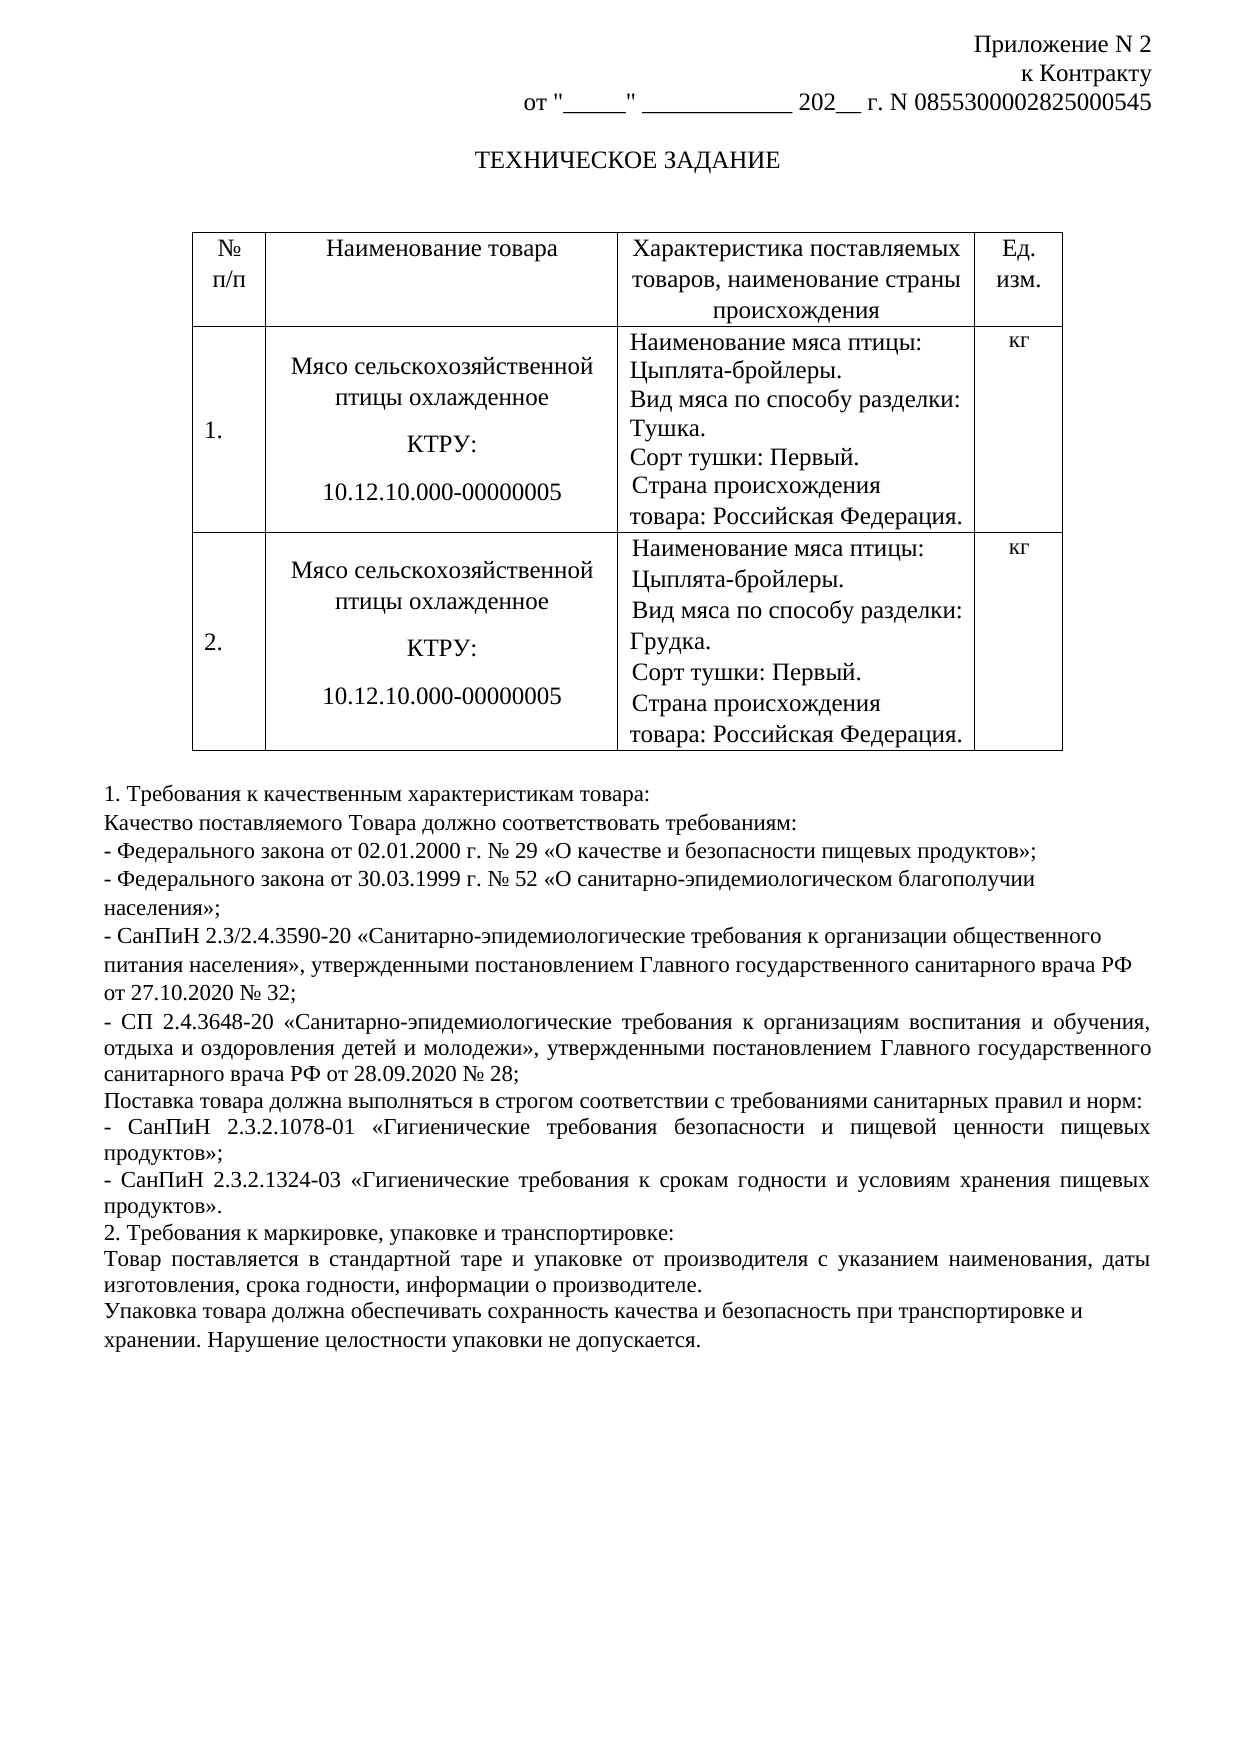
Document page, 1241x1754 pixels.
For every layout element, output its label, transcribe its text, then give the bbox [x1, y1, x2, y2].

table_cell кг [975, 327, 1062, 532]
text - СанПиН 2.3.2.1324-03 «Гигиенические требования к срокам годности и условиям хранения пищевых продуктов». [103, 1166, 1152, 1218]
text от "_____" ____________ 202__ г. N 0855300002825000545 [103, 87, 1152, 116]
table_cell Мясо сельскохозяйственной птицы охлажденное КТРУ: 10.12.10.000-00000005 [266, 533, 617, 750]
table_cell Наименование мяса птицы: Цыплята-бройлеры. Вид мяса по способу разделки: Грудка. Сорт тушки: Первый. Страна происхождения товара: Российская Федерация. [618, 533, 974, 750]
text ТЕХНИЧЕСКОЕ ЗАДАНИЕ [103, 145, 1152, 174]
text - СанПиН 2.3.2.1078-01 «Гигиенические требования безопасности и пищевой ценности пищевых продуктов»; [103, 1113, 1152, 1166]
text Товар поставляется в стандартной таре и упаковке от производителя с указанием наименования, даты изготовления, срока годности, информации о производителе. [103, 1245, 1152, 1298]
table_cell кг [975, 533, 1062, 750]
text к Контракту [103, 58, 1152, 87]
text 1. Требования к качественным характеристикам товара: [103, 780, 1152, 807]
text 2. Требования к маркировке, упаковке и транспортировке: [103, 1218, 1152, 1245]
table_header № п/п [193, 233, 265, 326]
text Упаковка товара должна обеспечивать сохранность качества и безопасность при транспортировке и хранении. Нарушение целостности упаковки не допускается. [103, 1298, 1152, 1352]
text Приложение N 2 [103, 29, 1152, 58]
text - СанПиН 2.3/2.4.3590-20 «Санитарно-эпидемиологические требования к организации общественного питания населения», утвержденными постановлением Главного государственного санитарного врача РФ от 27.10.2020 № 32; [103, 922, 1152, 1006]
text Поставка товара должна выполняться в строгом соответствии с требованиями санитарных правил и норм: [103, 1087, 1152, 1113]
text - Федерального закона от 02.01.2000 г. № 29 «О качестве и безопасности пищевых продуктов»; [103, 837, 1152, 863]
table_cell 1. [193, 327, 265, 532]
table_cell 2. [193, 533, 265, 750]
table_header Ед. изм. [975, 233, 1062, 326]
table_header Характеристика поставляемых товаров, наименование страны происхождения [618, 233, 974, 326]
table_header Наименование товара [266, 233, 617, 326]
text Качество поставляемого Товара должно соответствовать требованиям: [103, 809, 1152, 835]
text - СП 2.4.3648-20 «Санитарно-эпидемиологические требования к организациям воспитания и обучения, отдыха и оздоровления детей и молодежи», утвержденными постановлением Главного государственного санитарного врача РФ от 28.09.2020 № 28; [103, 1008, 1152, 1087]
table_cell Наименование мяса птицы: Цыплята-бройлеры. Вид мяса по способу разделки: Тушка. Сорт тушки: Первый. Страна происхождения товара: Российская Федерация. [618, 327, 974, 532]
table_cell Мясо сельскохозяйственной птицы охлажденное КТРУ: 10.12.10.000-00000005 [266, 327, 617, 532]
text - Федерального закона от 30.03.1999 г. № 52 «О санитарно-эпидемиологическом благополучии населения»; [103, 866, 1152, 920]
